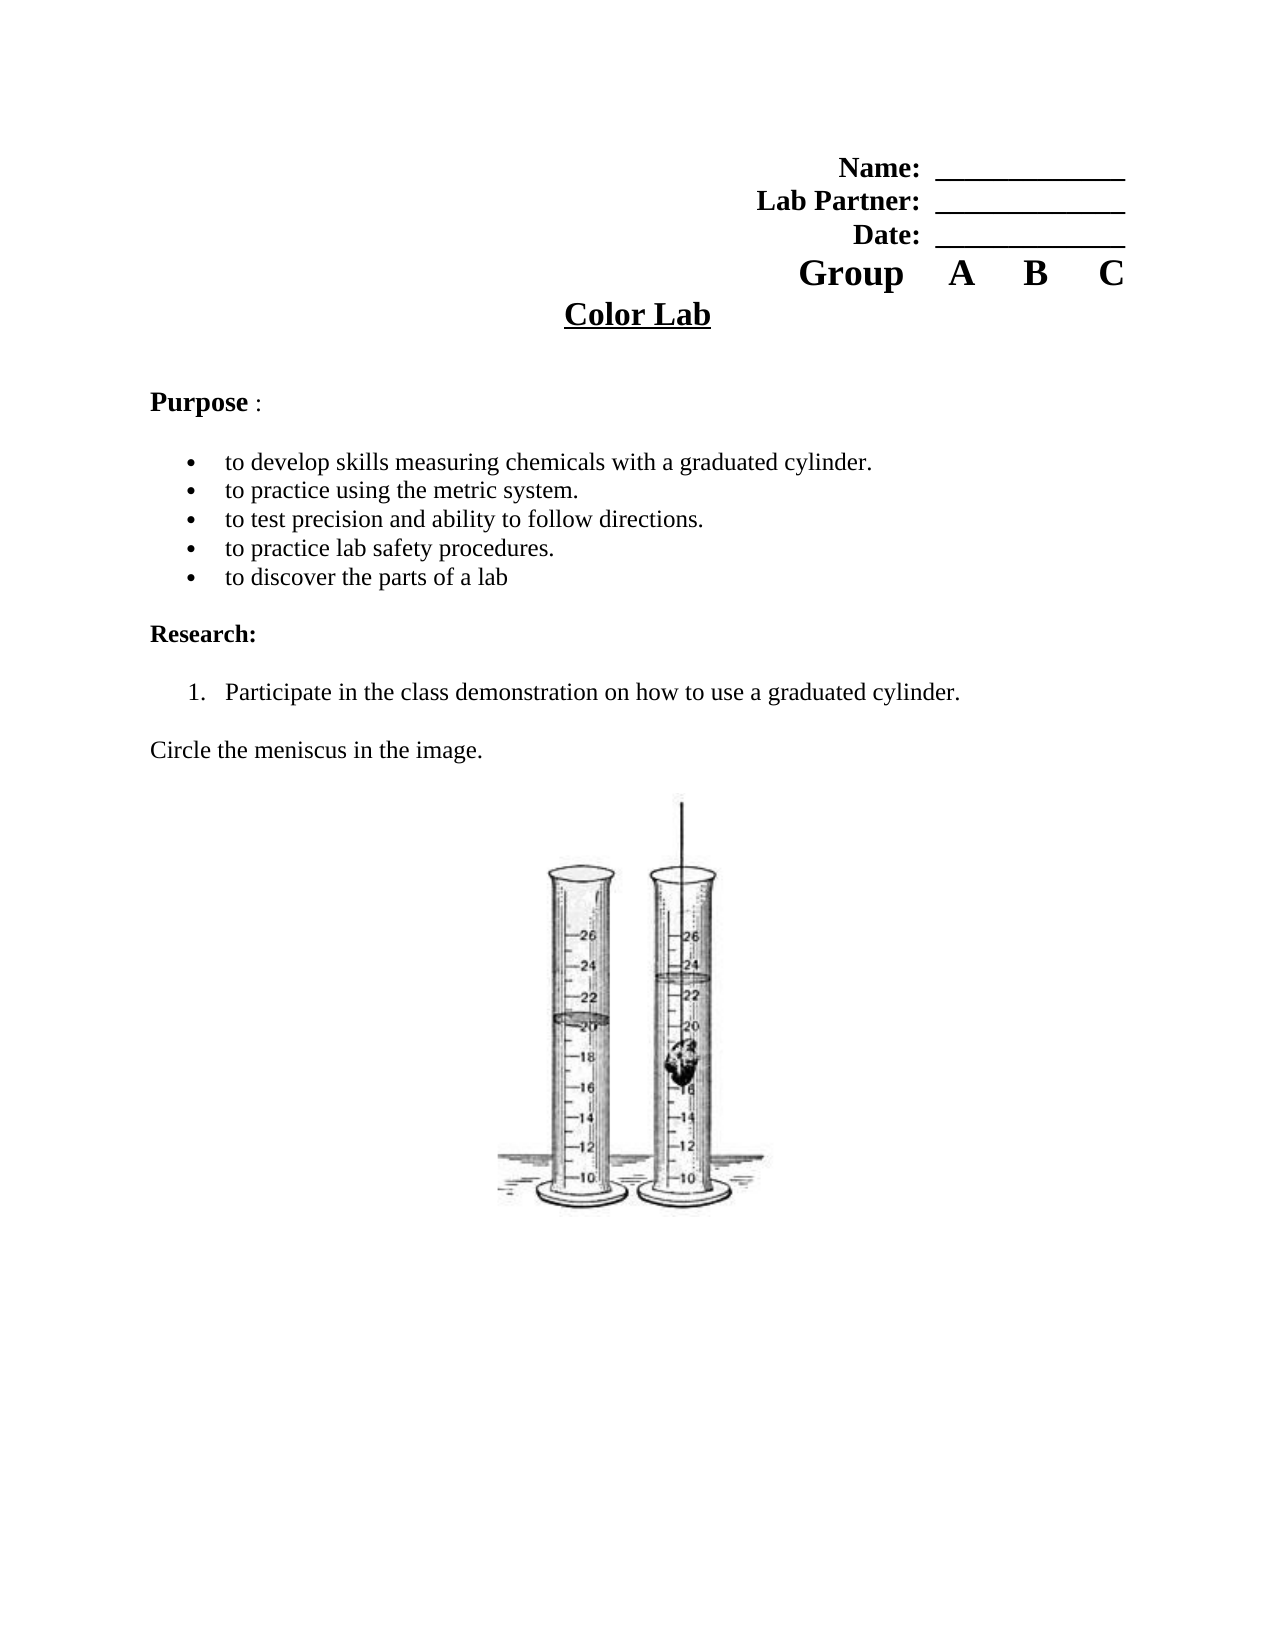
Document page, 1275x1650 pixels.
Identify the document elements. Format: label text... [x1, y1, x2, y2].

title Name: _____________ [150, 150, 1125, 183]
list to develop skills measuring chemicals with a graduated cylinder. [187, 447, 1125, 475]
text Circle the meniscus in the image. [150, 735, 1125, 764]
title Date: _____________ [150, 217, 1125, 251]
text Research: [150, 619, 1125, 648]
list to discover the parts of a lab [187, 562, 1125, 590]
list to practice using the metric system. [187, 475, 1125, 504]
title Color Lab [150, 294, 1125, 332]
list to test precision and ability to follow directions. [187, 504, 1125, 533]
text Purpose : [150, 385, 1125, 417]
picture [497, 793, 778, 1217]
title Group A B C [150, 251, 1125, 294]
list Participate in the class demonstration on how to use a graduated cylinder. [187, 677, 1125, 706]
title Lab Partner: _____________ [150, 183, 1125, 217]
list to practice lab safety procedures. [187, 533, 1125, 562]
